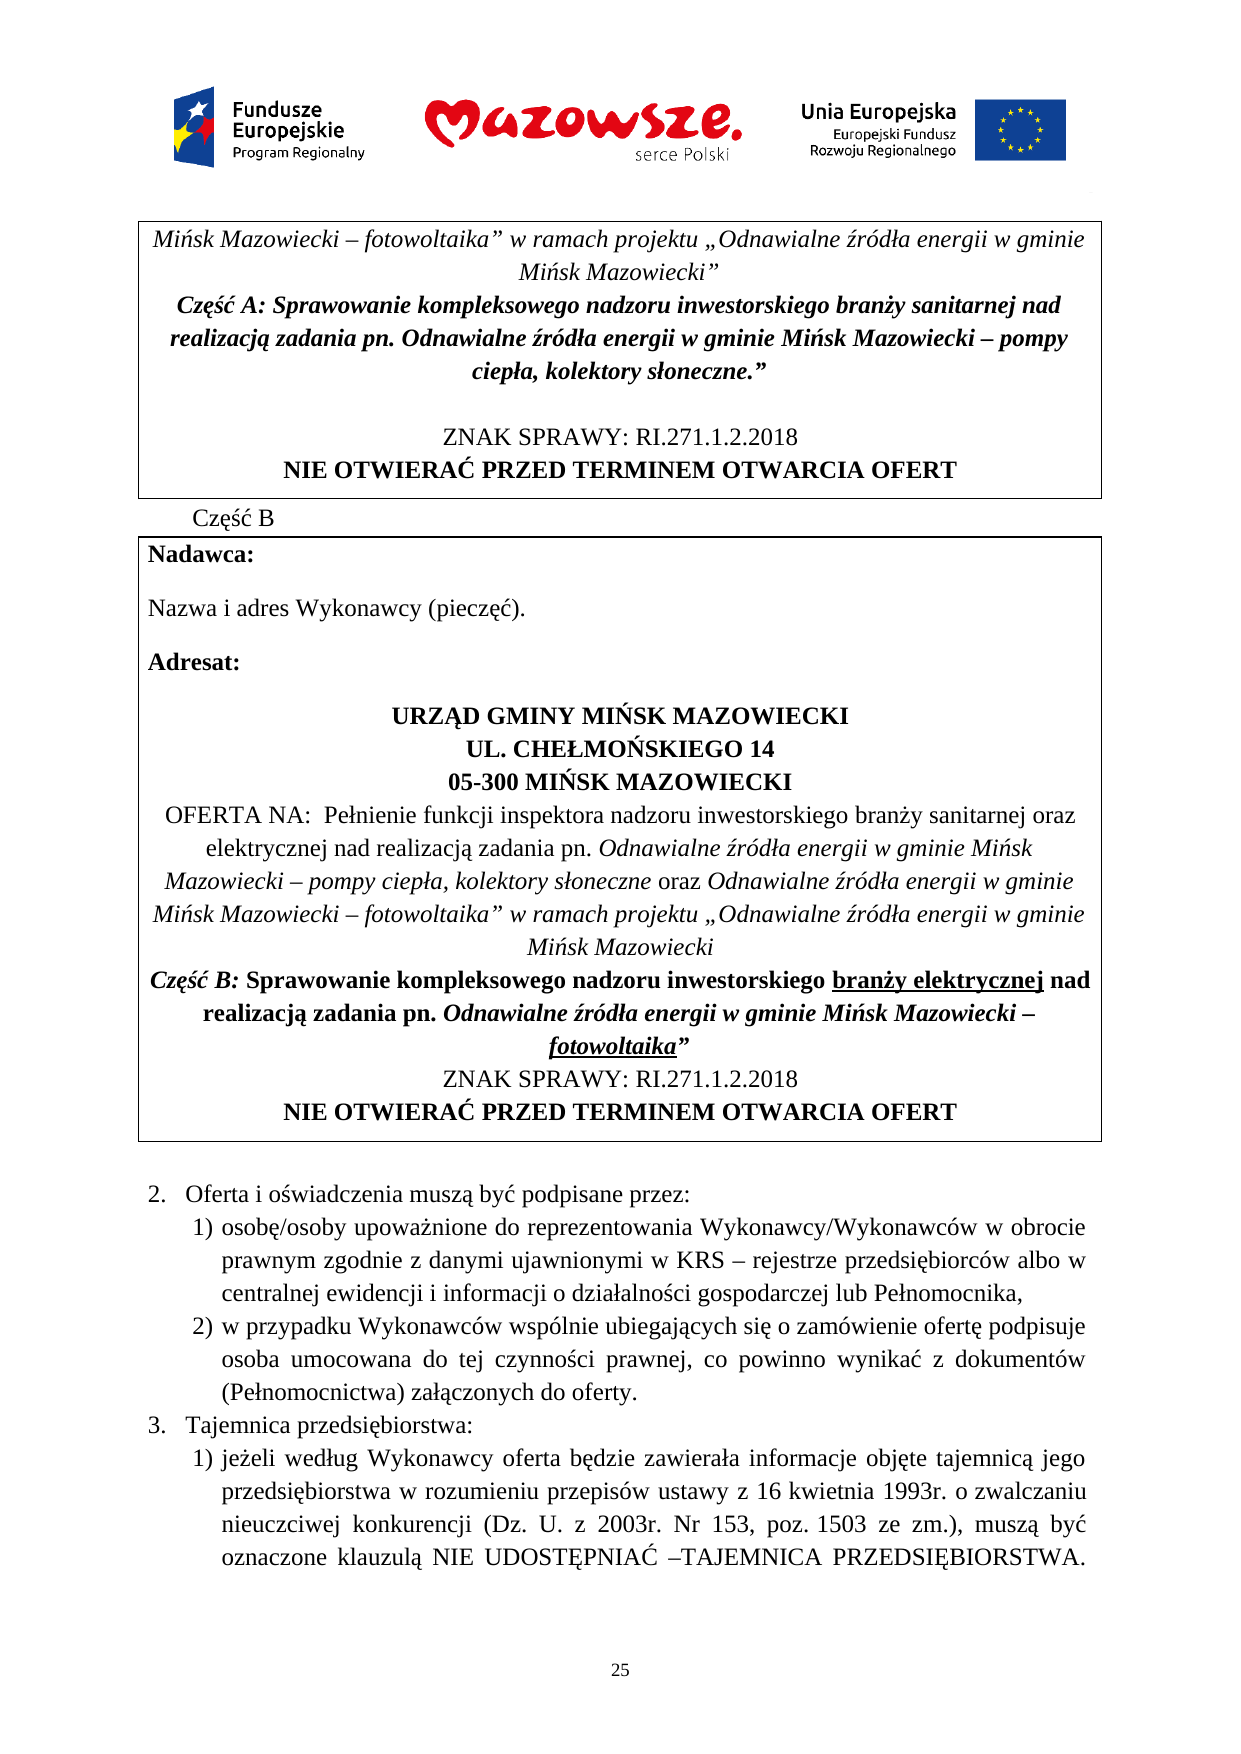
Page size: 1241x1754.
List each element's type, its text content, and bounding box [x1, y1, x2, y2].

text Nadawca: [139, 538, 1101, 568]
text Część B [192, 503, 1087, 532]
text UL. CHEŁMOŃSKIEGO 14 [139, 731, 1101, 763]
text Adresat: [139, 644, 1101, 676]
list Tajemnica przedsiębiorstwa: [148, 1410, 1087, 1439]
text Część B: Sprawowanie kompleksowego nadzoru inwestorskiego branży elektrycznej nad realizacją zadania pn. Odnawialne źródła energii w gminie Mińsk Mazowiecki – fotowoltaika” [139, 962, 1101, 1060]
text ZNAK SPRAWY: RI.271.1.2.2018 [139, 1061, 1101, 1093]
text 05-300 MIŃSK MAZOWIECKI [139, 764, 1101, 796]
text Część A: Sprawowanie kompleksowego nadzoru inwestorskiego branży sanitarnej nad realizacją zadania pn. Odnawialne źródła energii w gminie Mińsk Mazowiecki – pompy ciepła, kolektory słoneczne.” [139, 287, 1101, 384]
list w przypadku Wykonawców wspólnie ubiegających się o zamówienie ofertę podpisuje osoba umocowana do tej czynności prawnej, co powinno wynikać z dokumentów (Pełnomocnictwa) załączonych do oferty. [192, 1311, 1087, 1406]
text OFERTA NA: Pełnienie funkcji inspektora nadzoru inwestorskiego branży sanitarnej oraz elektrycznej nad realizacją zadania pn. Odnawialne źródła energii w gminie Mińsk Mazowiecki – pompy ciepła, kolektory słoneczne oraz Odnawialne źródła energii w gminie Mińsk Mazowiecki – fotowoltaika” w ramach projektu „Odnawialne źródła energii w gminie Mińsk Mazowiecki [139, 797, 1101, 961]
text NIE OTWIERAĆ PRZED TERMINEM OTWARCIA OFERT [139, 452, 1101, 498]
text URZĄD GMINY MIŃSK MAZOWIECKI [139, 698, 1101, 730]
text Nazwa i adres Wykonawcy (pieczęć). [139, 590, 1101, 622]
text ZNAK SPRAWY: RI.271.1.2.2018 [139, 419, 1101, 451]
list Oferta i oświadczenia muszą być podpisane przez: [148, 1179, 1087, 1208]
list osobę/osoby upoważnione do reprezentowania Wykonawcy/Wykonawców w obrocie prawnym zgodnie z danymi ujawnionymi w KRS – rejestrze przedsiębiorców albo w centralnej ewidencji i informacji o działalności gospodarczej lub Pełnomocnika, [192, 1212, 1087, 1307]
picture [147, 59, 1093, 193]
text NIE OTWIERAĆ PRZED TERMINEM OTWARCIA OFERT [139, 1094, 1101, 1141]
